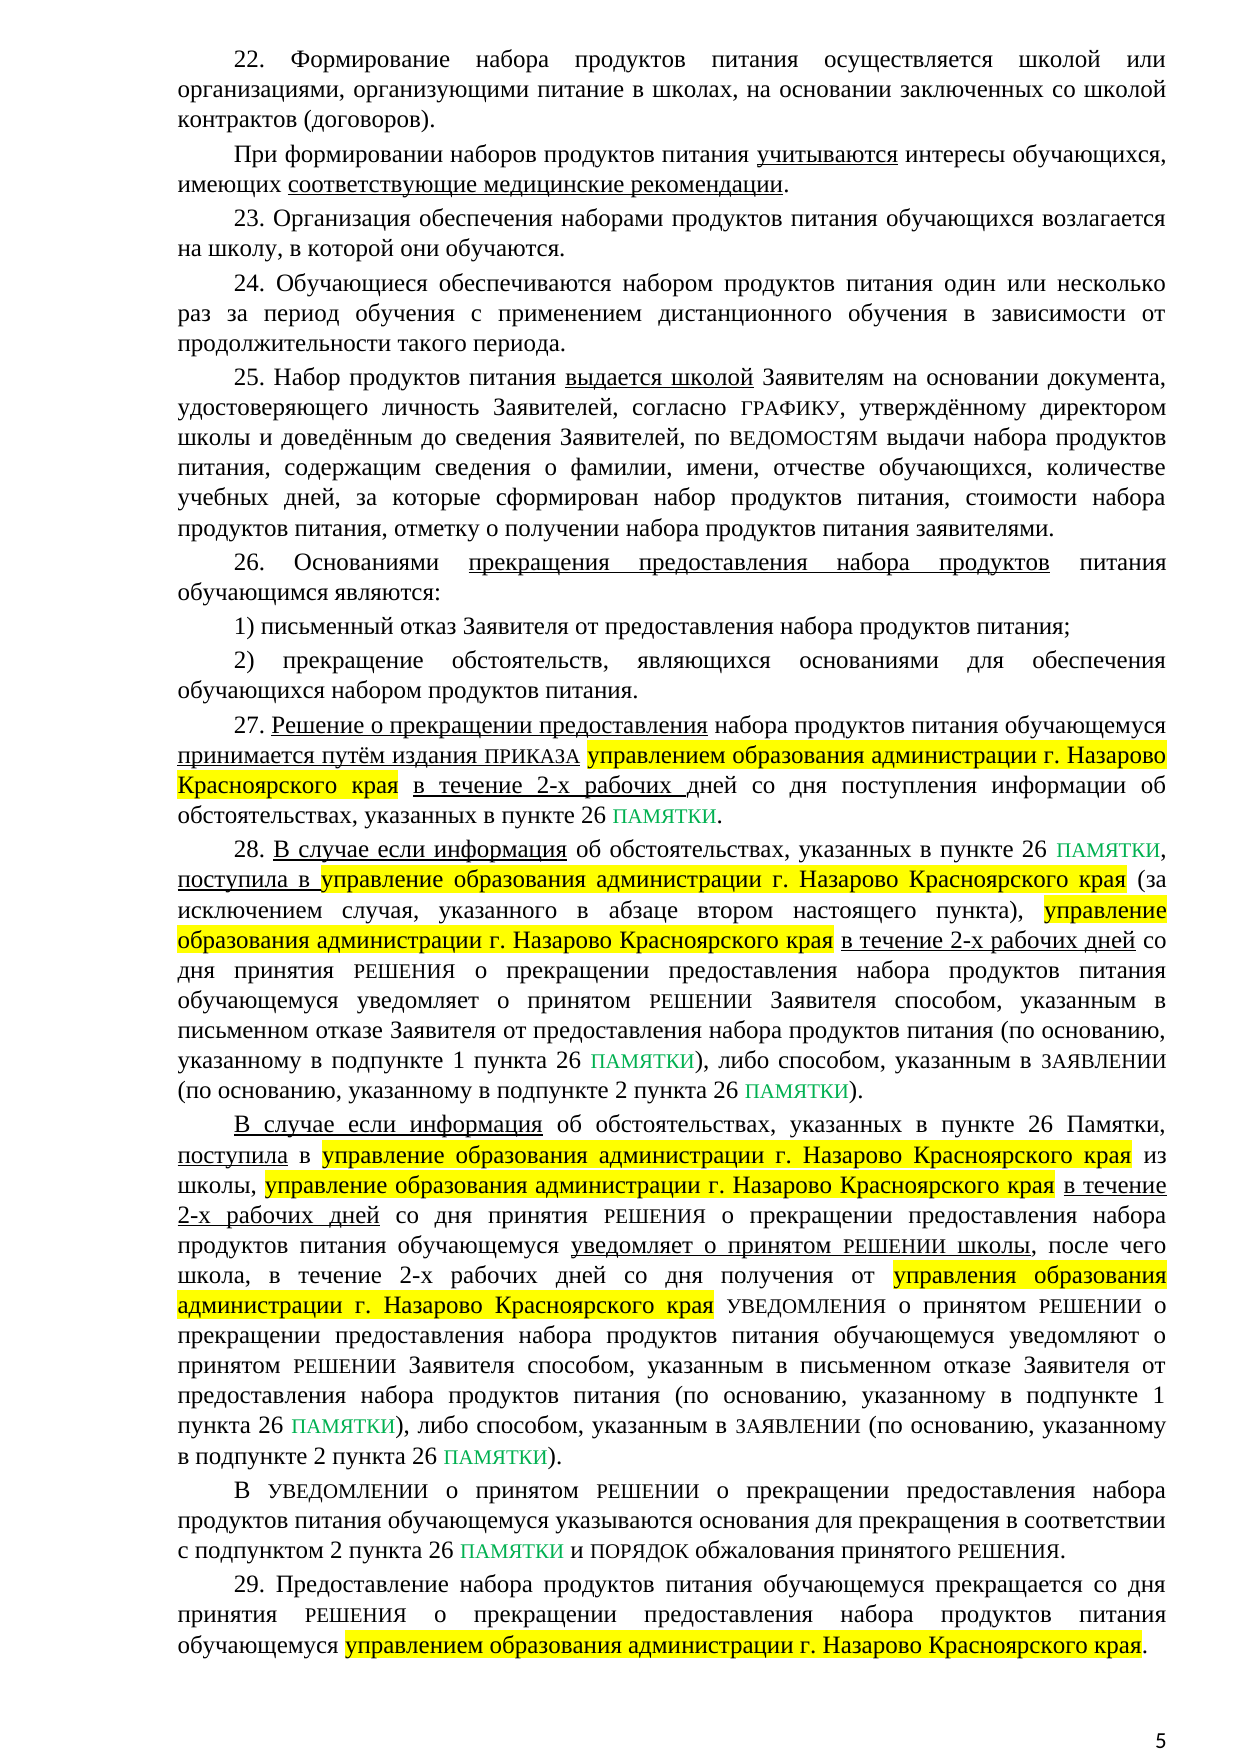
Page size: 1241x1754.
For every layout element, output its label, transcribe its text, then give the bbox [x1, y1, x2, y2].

text 27. Решение о прекращении предоставления набора продуктов питания обучающемуся принимается путём издания приказа управлением образования администрации г. Назарово Красноярского края в течение 2-х рабочих дней со дня поступления информации об обстоятельствах, указанных в пункте 26 Памятки. [177, 710, 1167, 829]
text 1) письменный отказ Заявителя от предоставления набора продуктов питания; [177, 611, 1167, 640]
text 29. Предоставление набора продуктов питания обучающемуся прекращается со дня принятия решения о прекращении предоставления набора продуктов питания обучающемуся управлением образования администрации г. Назарово Красноярского края. [177, 1569, 1167, 1658]
text 22. Формирование набора продуктов питания осуществляется школой или организациями, организующими питание в школах, на основании заключенных со школой контрактов (договоров). [177, 44, 1167, 133]
text При формировании наборов продуктов питания учитываются интересы обучающихся, имеющих соответствующие медицинские рекомендации. [177, 139, 1167, 198]
text В случае если информация об обстоятельствах, указанных в пункте 26 Памятки, поступила в управление образования администрации г. Назарово Красноярского края из школы, управление образования администрации г. Назарово Красноярского края в течение 2-х рабочих дней со дня принятия решения о прекращении предоставления набора продуктов питания обучающемуся уведомляет о принятом решении школы, после чего школа, в течение 2-х рабочих дней со дня получения от управления образования администрации г. Назарово Красноярского края уведомления о принятом решении о прекращении предоставления набора продуктов питания обучающемуся уведомляют о принятом решении Заявителя способом, указанным в письменном отказе Заявителя от предоставления набора продуктов питания (по основанию, указанному в подпункте 1 пункта 26 Памятки), либо способом, указанным в заявлении (по основанию, указанному в подпункте 2 пункта 26 Памятки). [177, 1109, 1167, 1469]
text 24. Обучающиеся обеспечиваются набором продуктов питания один или несколько раз за период обучения с применением дистанционного обучения в зависимости от продолжительности такого периода. [177, 268, 1167, 357]
text 25. Набор продуктов питания выдается школой Заявителям на основании документа, удостоверяющего личность Заявителей, согласно графику, утверждённому директором школы и доведённым до сведения Заявителей, по ведомостям выдачи набора продуктов питания, содержащим сведения о фамилии, имени, отчестве обучающихся, количестве учебных дней, за которые сформирован набор продуктов питания, стоимости набора продуктов питания, отметку о получении набора продуктов питания заявителями. [177, 362, 1167, 541]
text 26. Основаниями прекращения предоставления набора продуктов питания обучающимся являются: [177, 547, 1167, 606]
text 28. В случае если информация об обстоятельствах, указанных в пункте 26 Памятки, поступила в управление образования администрации г. Назарово Красноярского края (за исключением случая, указанного в абзаце втором настоящего пункта), управление образования администрации г. Назарово Красноярского края в течение 2-х рабочих дней со дня принятия решения о прекращении предоставления набора продуктов питания обучающемуся уведомляет о принятом решении Заявителя способом, указанным в письменном отказе Заявителя от предоставления набора продуктов питания (по основанию, указанному в подпункте 1 пункта 26 Памятки), либо способом, указанным в заявлении (по основанию, указанному в подпункте 2 пункта 26 Памятки). [177, 834, 1167, 1104]
text 2) прекращение обстоятельств, являющихся основаниями для обеспечения обучающихся набором продуктов питания. [177, 646, 1167, 704]
text В уведомлении о принятом решении о прекращении предоставления набора продуктов питания обучающемуся указываются основания для прекращения в соответствии с подпунктом 2 пункта 26 Памятки и порядок обжалования принятого решения. [177, 1475, 1167, 1564]
text 23. Организация обеспечения наборами продуктов питания обучающихся возлагается на школу, в которой они обучаются. [177, 203, 1167, 262]
